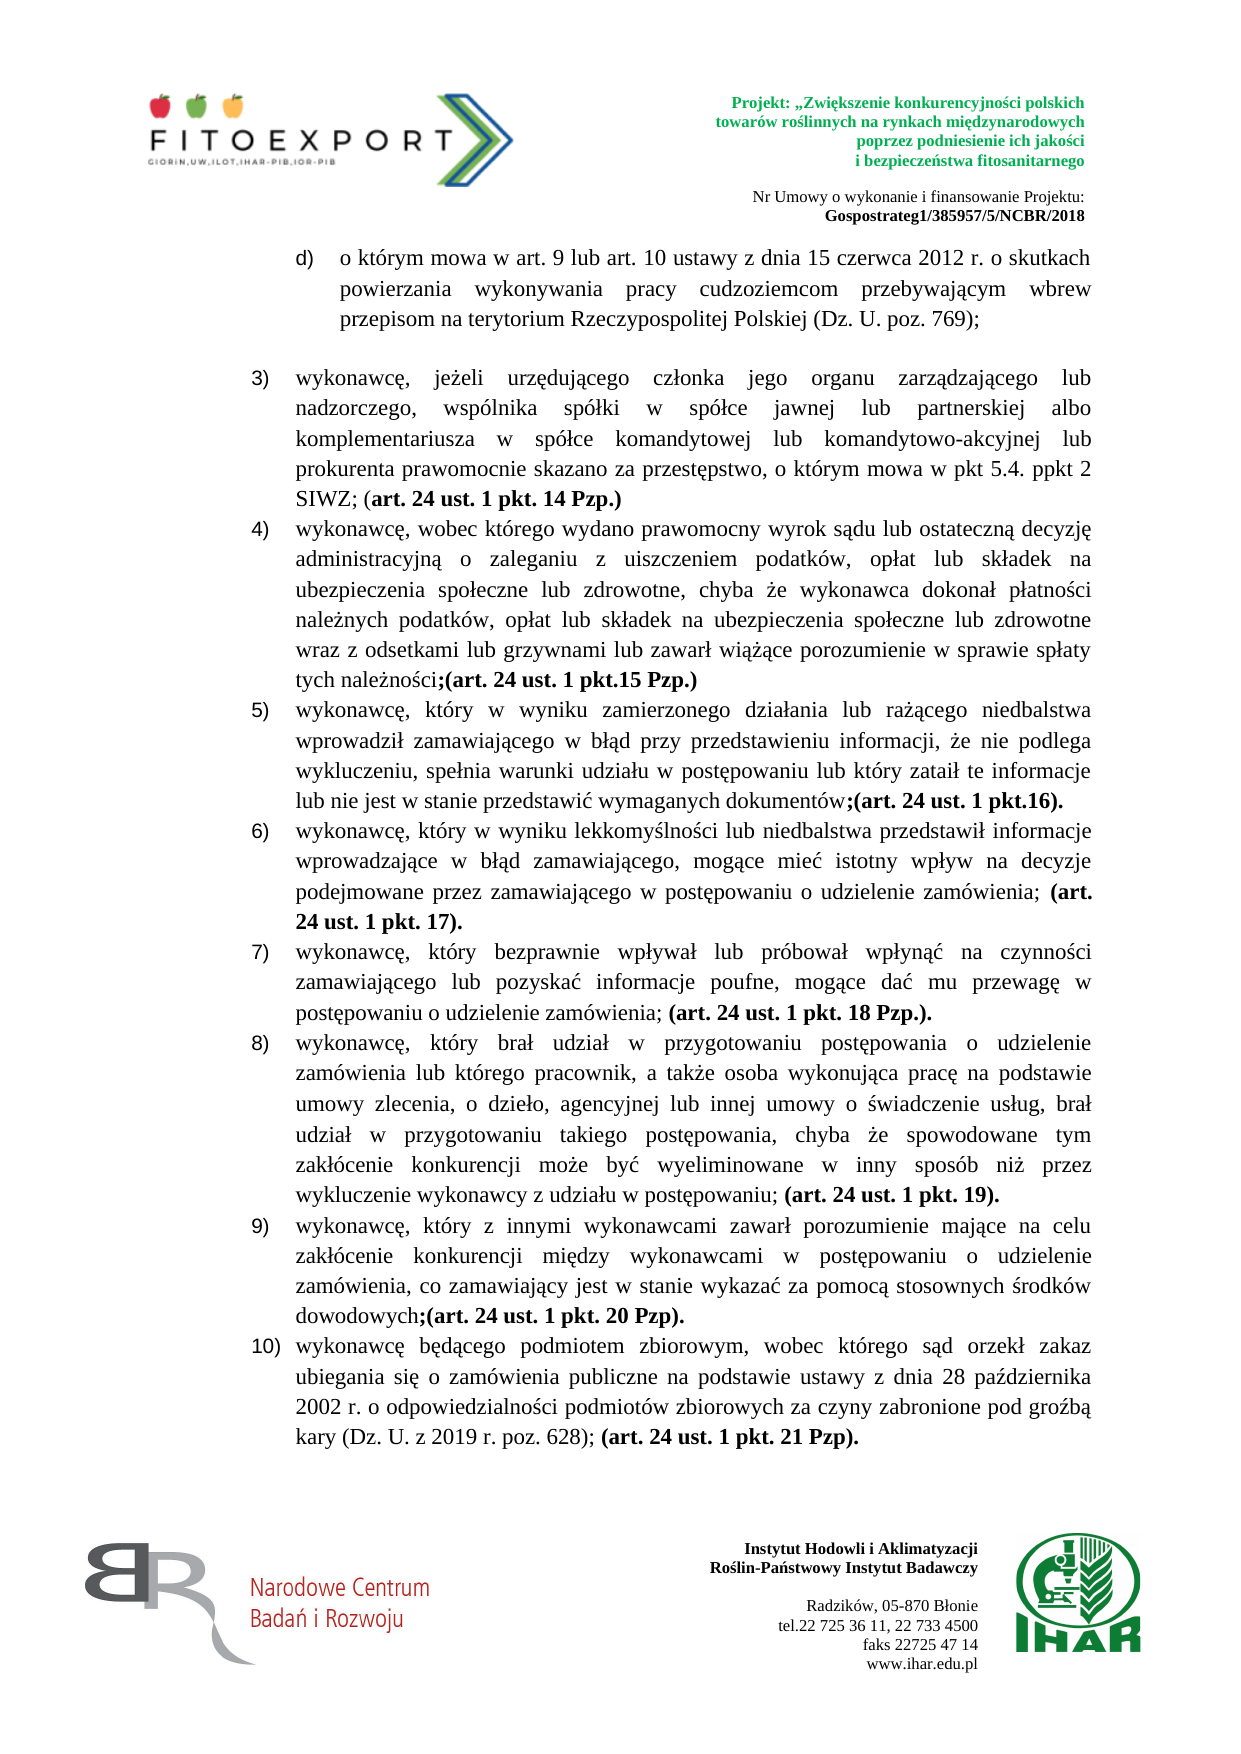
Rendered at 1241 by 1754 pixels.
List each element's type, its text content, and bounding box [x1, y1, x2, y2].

list wykonawcę, który w wyniku zamierzonego działania lub rażącego niedbalstwa wprowadził zamawiającego w błąd przy przedstawieniu informacji, że nie podlega wykluczeniu, spełnia warunki udziału w postępowaniu lub który zataił te informacje lub nie jest w stanie przedstawić wymaganych dokumentów;(art. 24 ust. 1 pkt.16). [251, 696, 1093, 813]
list wykonawcę, jeżeli urzędującego członka jego organu zarządzającego lub nadzorczego, wspólnika spółki w spółce jawnej lub partnerskiej albo komplementariusza w spółce komandytowej lub komandytowo-akcyjnej lub prokurenta prawomocnie skazano za przestępstwo, o którym mowa w pkt 5.4. ppkt 2 SIWZ; (art. 24 ust. 1 pkt. 14 Pzp.) [251, 364, 1093, 511]
list wykonawcę, który brał udział w przygotowaniu postępowania o udzielenie zamówienia lub którego pracownik, a także osoba wykonująca pracę na podstawie umowy zlecenia, o dzieło, agencyjnej lub innej umowy o świadczenie usług, brał udział w przygotowaniu takiego postępowania, chyba że spowodowane tym zakłócenie konkurencji może być wyeliminowane w inny sposób niż przez wykluczenie wykonawcy z udziału w postępowaniu; (art. 24 ust. 1 pkt. 19). [251, 1029, 1093, 1208]
list wykonawcę, który bezprawnie wpływał lub próbował wpłynąć na czynności zamawiającego lub pozyskać informacje poufne, mogące dać mu przewagę w postępowaniu o udzielenie zamówienia; (art. 24 ust. 1 pkt. 18 Pzp.). [251, 938, 1093, 1025]
list wykonawcę, który z innymi wykonawcami zawarł porozumienie mające na celu zakłócenie konkurencji między wykonawcami w postępowaniu o udzielenie zamówienia, co zamawiający jest w stanie wykazać za pomocą stosownych środków dowodowych;(art. 24 ust. 1 pkt. 20 Pzp). [251, 1212, 1093, 1329]
list o którym mowa w art. 9 lub art. 10 ustawy z dnia 15 czerwca 2012 r. o skutkach powierzania wykonywania pracy cudzoziemcom przebywającym wbrew przepisom na terytorium Rzeczypospolitej Polskiej (Dz. U. poz. 769); [295, 244, 1093, 331]
picture [85, 1543, 430, 1665]
picture [1016, 1533, 1141, 1652]
list wykonawcę, który w wyniku lekkomyślności lub niedbalstwa przedstawił informacje wprowadzające w błąd zamawiającego, mogące mieć istotny wpływ na decyzje podejmowane przez zamawiającego w postępowaniu o udzielenie zamówienia; (art. 24 ust. 1 pkt. 17). [251, 817, 1093, 934]
list wykonawcę, wobec którego wydano prawomocny wyrok sądu lub ostateczną decyzję administracyjną o zaleganiu z uiszczeniem podatków, opłat lub składek na ubezpieczenia społeczne lub zdrowotne, chyba że wykonawca dokonał płatności należnych podatków, opłat lub składek na ubezpieczenia społeczne lub zdrowotne wraz z odsetkami lub grzywnami lub zawarł wiążące porozumienie w sprawie spłaty tych należności;(art. 24 ust. 1 pkt.15 Pzp.) [251, 515, 1093, 693]
list wykonawcę będącego podmiotem zbiorowym, wobec którego sąd orzekł zakaz ubiegania się o zamówienia publiczne na podstawie ustawy z dnia 28 października 2002 r. o odpowiedzialności podmiotów zbiorowych za czyny zabronione pod groźbą kary (Dz. U. z 2019 r. poz. 628); (art. 24 ust. 1 pkt. 21 Pzp). [251, 1332, 1093, 1449]
picture [147, 92, 514, 187]
